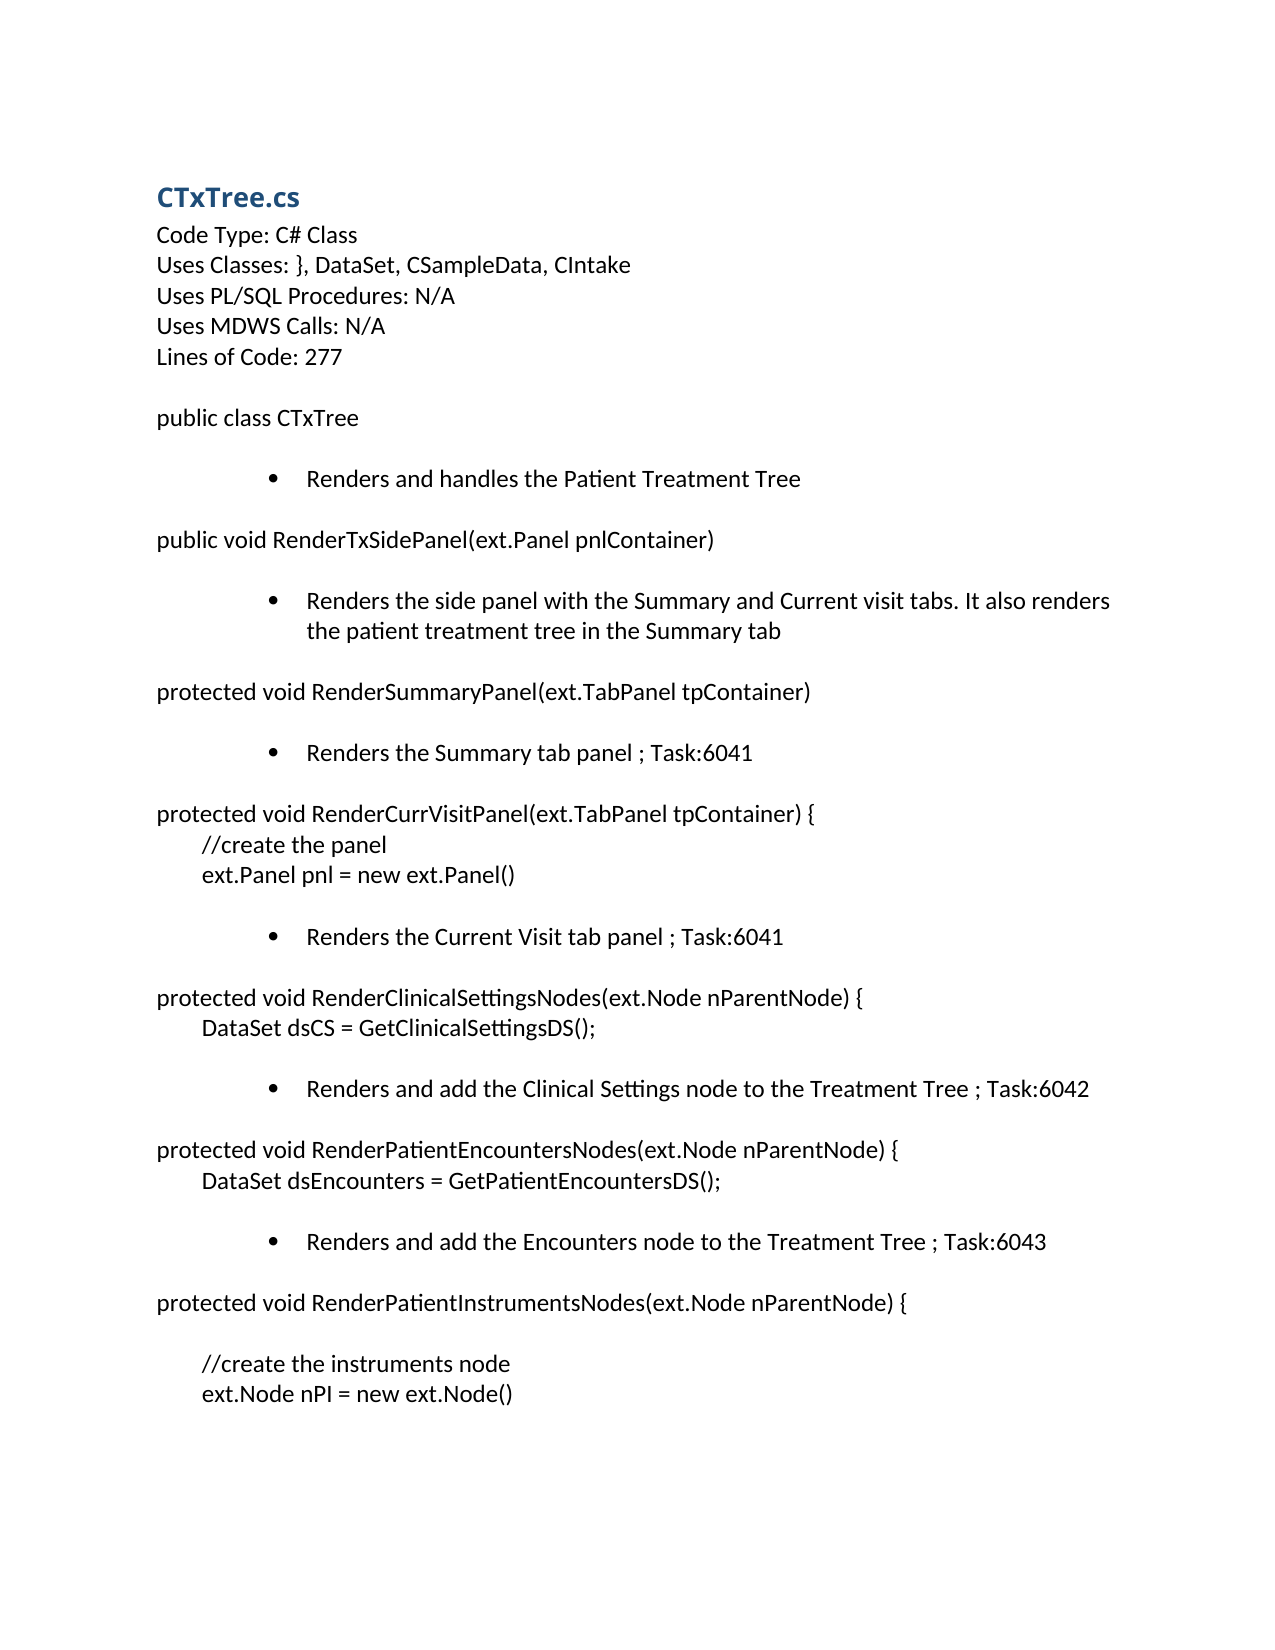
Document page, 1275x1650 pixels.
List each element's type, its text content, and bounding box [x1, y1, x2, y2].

list Renders the side panel with the Summary and Current visit tabs. It also renders the patient treatment tree in the Summary tab [269, 585, 1118, 646]
list Renders the Current Visit tab panel ; Task:6041 [269, 921, 1118, 951]
text protected void RenderSummaryPanel(ext.TabPanel tpContainer) [156, 677, 1118, 707]
text Uses MDWS Calls: N/A [156, 310, 1118, 341]
text Uses Classes: }, DataSet, CSampleData, CIntake [156, 249, 1118, 280]
list Renders and add the Clinical Settings node to the Treatment Tree ; Task:6042 [269, 1073, 1118, 1104]
text DataSet dsEncounters = GetPatientEncountersDS(); [156, 1165, 1118, 1195]
text Code Type: C# Class [156, 219, 1118, 249]
text public void RenderTxSidePanel(ext.Panel pnlContainer) [156, 524, 1118, 554]
text Lines of Code: 277 [156, 341, 1118, 371]
text protected void RenderCurrVisitPanel(ext.TabPanel tpContainer) { [156, 799, 1118, 829]
text Uses PL/SQL Procedures: N/A [156, 280, 1118, 310]
text protected void RenderPatientEncountersNodes(ext.Node nParentNode) { [156, 1134, 1118, 1165]
text DataSet dsCS = GetClinicalSettingsDS(); [156, 1012, 1118, 1043]
list Renders the Summary tab panel ; Task:6041 [269, 738, 1118, 768]
text ext.Panel pnl = new ext.Panel() [156, 860, 1118, 890]
text ext.Node nPI = new ext.Node() [156, 1378, 1118, 1409]
subtitle CTxTree.cs [156, 179, 1118, 216]
text protected void RenderClinicalSettingsNodes(ext.Node nParentNode) { [156, 982, 1118, 1012]
list Renders and handles the Patient Treatment Tree [269, 463, 1118, 493]
list Renders and add the Encounters node to the Treatment Tree ; Task:6043 [269, 1226, 1118, 1256]
text //create the instruments node [156, 1348, 1118, 1378]
text public class CTxTree [156, 402, 1118, 432]
text //create the panel [156, 829, 1118, 860]
text protected void RenderPatientInstrumentsNodes(ext.Node nParentNode) { [156, 1287, 1118, 1317]
